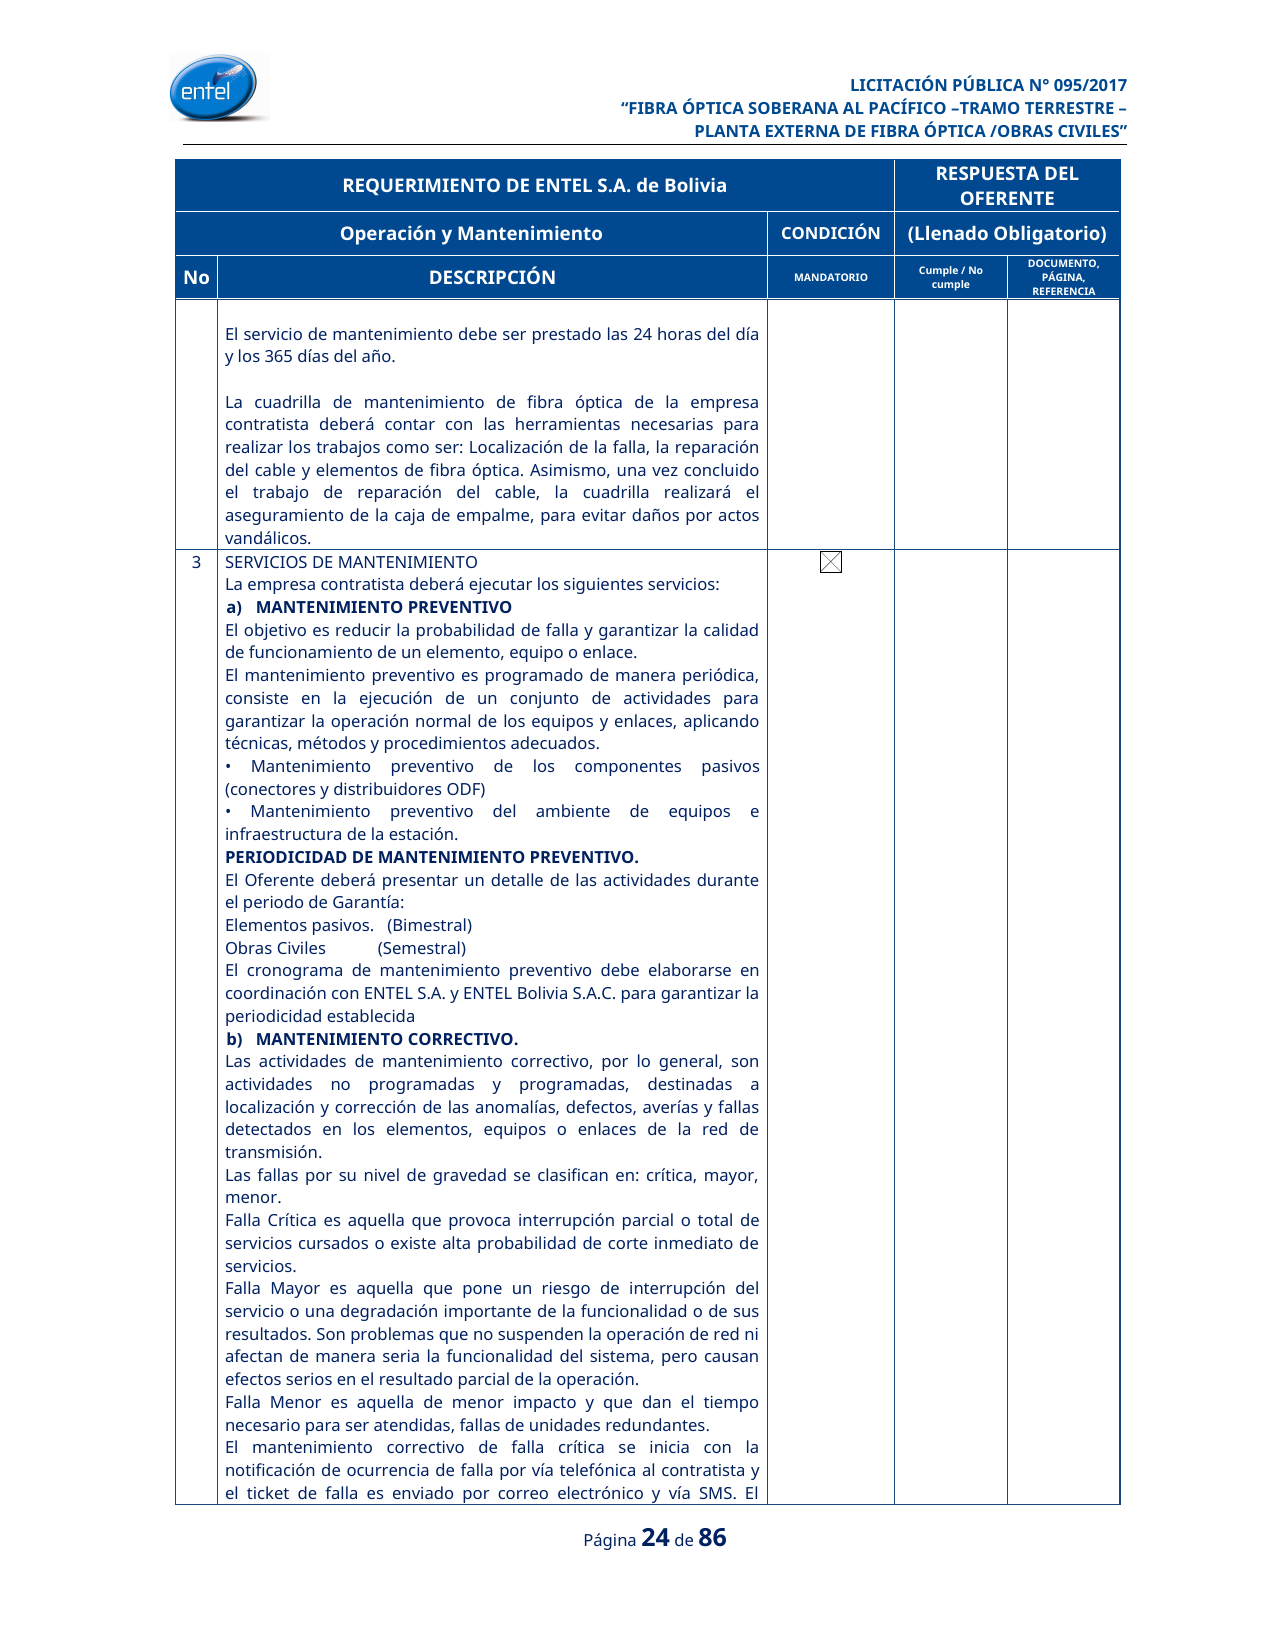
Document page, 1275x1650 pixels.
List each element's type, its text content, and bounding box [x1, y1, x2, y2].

table_cell No [176, 256, 217, 298]
table_cell 3 [176, 550, 217, 1504]
table_header RESPUESTA DEL OFERENTE [895, 160, 1119, 211]
table_cell [895, 300, 1007, 549]
table_cell Operación y Mantenimiento [176, 212, 767, 255]
table_cell DESCRIPCIÓN [218, 256, 767, 298]
table_cell [895, 550, 1007, 1504]
table_cell [1008, 300, 1119, 549]
table_cell CONDICIÓN [768, 212, 894, 255]
table_cell Cumple / No cumple [895, 256, 1007, 298]
table_cell 2 [176, 300, 217, 549]
table_header REQUERIMIENTO DE ENTEL S.A. de Bolivia [176, 160, 894, 211]
table_cell (Llenado Obligatorio) [895, 212, 1119, 255]
table_cell [768, 550, 894, 1504]
table_cell [1008, 550, 1119, 1504]
picture [169, 53, 270, 122]
table_cell DOCUMENTO, PÁGINA, REFERENCIA [1008, 256, 1119, 298]
table_cell [768, 300, 894, 549]
table_cell MANDATORIO [768, 256, 894, 298]
